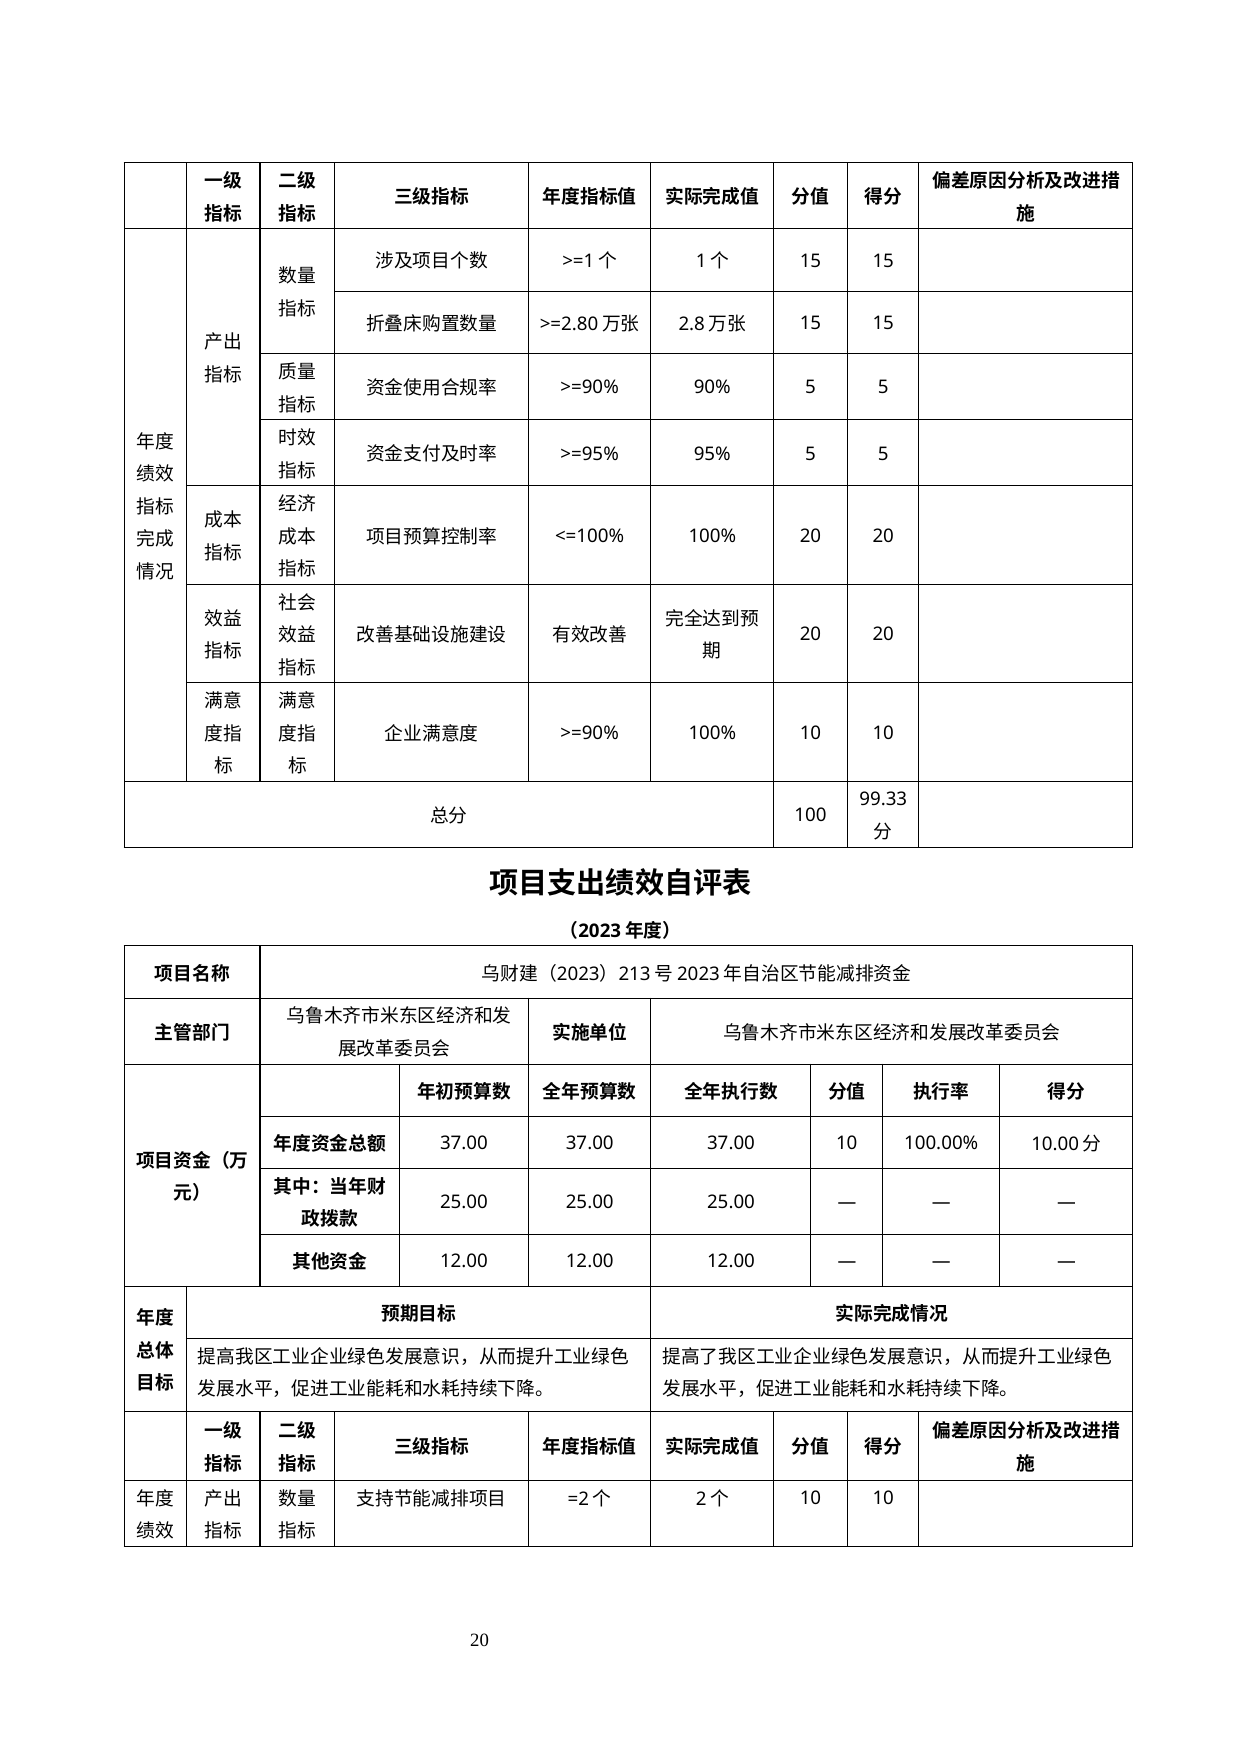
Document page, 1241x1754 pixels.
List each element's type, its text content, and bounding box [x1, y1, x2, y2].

table_cell 数量指标 [261, 229, 334, 353]
table_cell >=90% [529, 354, 650, 419]
table_cell =2个 [529, 1481, 650, 1546]
table_cell 实际完成值 [651, 1412, 773, 1479]
table_cell 完全达到预期 [651, 585, 773, 682]
table_cell — [811, 1169, 882, 1234]
table_cell 年度绩效指标完成情况 [125, 229, 186, 781]
table_cell 执行率 [883, 1065, 999, 1116]
table_cell 产出指标 [187, 1481, 259, 1546]
table_cell 得分 [848, 163, 918, 228]
table_cell 5 [774, 420, 847, 485]
table_cell 资金使用合规率 [335, 354, 528, 419]
table_cell 12.00 [400, 1235, 528, 1286]
table_cell 项目资金（万元） [125, 1065, 259, 1286]
table_cell 20 [848, 585, 918, 682]
table_cell 37.00 [651, 1117, 810, 1168]
table_cell 二级指标 [261, 163, 334, 228]
table_cell 全年执行数 [651, 1065, 810, 1116]
table_cell 实际完成情况 [651, 1287, 1132, 1338]
table_cell 改善基础设施建设 [335, 585, 528, 682]
table_cell 全年预算数 [529, 1065, 650, 1116]
table_cell 25.00 [529, 1169, 650, 1234]
table_cell 一级指标 [187, 163, 259, 228]
table_cell 15 [848, 229, 918, 291]
table_cell 100% [651, 683, 773, 781]
table_cell 实际完成值 [651, 163, 773, 228]
table_cell 年度指标值 [529, 1412, 650, 1479]
table_cell 年初预算数 [400, 1065, 528, 1116]
table_cell [125, 1412, 186, 1479]
table_cell 年度资金总额 [261, 1117, 399, 1168]
table_cell 支持节能减排项目 [335, 1481, 528, 1546]
table_cell 满意度指标 [187, 683, 259, 781]
table_cell 年度总体目标 [125, 1287, 186, 1411]
table_cell 资金支付及时率 [335, 420, 528, 485]
table_cell 分值 [811, 1065, 882, 1116]
table_cell [919, 782, 1132, 847]
text （2023年度） [187, 913, 1053, 945]
table_cell 10.00分 [1000, 1117, 1132, 1168]
table_cell [261, 1065, 399, 1116]
table_cell [919, 354, 1132, 419]
table_cell 10 [774, 1481, 847, 1546]
table_cell 乌鲁木齐市米东区经济和发展改革委员会 [651, 999, 1132, 1063]
table_cell 年度绩效指标完成情况 [125, 1481, 186, 1546]
table_cell — [811, 1235, 882, 1286]
table_cell 100% [651, 486, 773, 584]
table_cell 2.8万张 [651, 292, 773, 353]
table_cell 5 [774, 354, 847, 419]
table_cell 15 [774, 229, 847, 291]
table_cell 提高我区工业企业绿色发展意识，从而提升工业绿色发展水平，促进工业能耗和水耗持续下降。 [187, 1339, 650, 1411]
table_cell >=90% [529, 683, 650, 781]
table_cell 10 [811, 1117, 882, 1168]
table_cell 总分 [125, 782, 773, 847]
table_cell — [1000, 1235, 1132, 1286]
table_cell 项目预算控制率 [335, 486, 528, 584]
table_cell >=2.80万张 [529, 292, 650, 353]
table_cell 涉及项目个数 [335, 229, 528, 291]
table_cell 其他资金 [261, 1235, 399, 1286]
table_cell 偏差原因分析及改进措施 [919, 163, 1132, 228]
table_cell 二级指标 [261, 1412, 334, 1479]
table_cell 主管部门 [125, 999, 259, 1063]
table_cell 偏差原因分析及改进措施 [919, 1412, 1132, 1479]
table_cell 10 [848, 1481, 918, 1546]
table_cell 100.00% [883, 1117, 999, 1168]
table_cell 5 [848, 354, 918, 419]
table_cell 10 [848, 683, 918, 781]
table_cell 10 [774, 683, 847, 781]
table_cell 37.00 [400, 1117, 528, 1168]
table_cell 分值 [774, 163, 847, 228]
table_cell 数量指标 [261, 1481, 334, 1546]
table_cell [919, 683, 1132, 781]
table_cell 100 [774, 782, 847, 847]
table_cell 预期目标 [187, 1287, 650, 1338]
table_cell 三级指标 [335, 163, 528, 228]
text 项目支出绩效自评表 [187, 848, 1053, 913]
table_cell 三级指标 [335, 1412, 528, 1479]
table_cell — [883, 1169, 999, 1234]
table_cell 90% [651, 354, 773, 419]
table_cell 12.00 [651, 1235, 810, 1286]
table_cell — [1000, 1169, 1132, 1234]
table_cell 提高了我区工业企业绿色发展意识，从而提升工业绿色发展水平，促进工业能耗和水耗持续下降。 [651, 1339, 1132, 1411]
table_cell — [883, 1235, 999, 1286]
table_cell [919, 420, 1132, 485]
table_cell 1个 [651, 229, 773, 291]
table_cell 2个 [651, 1481, 773, 1546]
table_cell 20 [774, 585, 847, 682]
table_header 项目名称 [125, 946, 259, 997]
table_cell 成本指标 [187, 486, 259, 584]
table_cell 产出指标 [187, 229, 259, 485]
table_cell 乌鲁木齐市米东区经济和发展改革委员会 [261, 999, 528, 1063]
table_cell 质量指标 [261, 354, 334, 419]
table_cell 满意度指标 [261, 683, 334, 781]
table_cell >=95% [529, 420, 650, 485]
table_cell 15 [848, 292, 918, 353]
table_cell 20 [848, 486, 918, 584]
table_cell 有效改善 [529, 585, 650, 682]
table_cell 15 [774, 292, 847, 353]
table_cell 社会效益指标 [261, 585, 334, 682]
table_cell 时效指标 [261, 420, 334, 485]
table_cell 12.00 [529, 1235, 650, 1286]
table_cell [919, 585, 1132, 682]
table_cell 得分 [848, 1412, 918, 1479]
table_cell 37.00 [529, 1117, 650, 1168]
table_cell 效益指标 [187, 585, 259, 682]
table_cell [919, 229, 1132, 291]
table_cell >=1个 [529, 229, 650, 291]
table_cell [919, 292, 1132, 353]
table_cell 其中：当年财政拨款 [261, 1169, 399, 1234]
table_cell 分值 [774, 1412, 847, 1479]
table_cell <=100% [529, 486, 650, 584]
table_cell [125, 163, 186, 228]
table_cell 25.00 [651, 1169, 810, 1234]
table_cell [919, 1481, 1132, 1546]
table_cell 95% [651, 420, 773, 485]
table_cell 企业满意度 [335, 683, 528, 781]
table_cell 经济成本指标 [261, 486, 334, 584]
table_cell 折叠床购置数量 [335, 292, 528, 353]
table_cell 实施单位 [529, 999, 650, 1063]
table_cell 25.00 [400, 1169, 528, 1234]
table_header 乌财建（2023）213号2023年自治区节能减排资金 [261, 946, 1132, 997]
table_cell 20 [774, 486, 847, 584]
table_cell [919, 486, 1132, 584]
table_cell 99.33分 [848, 782, 918, 847]
table_cell 年度指标值 [529, 163, 650, 228]
table_cell 5 [848, 420, 918, 485]
table_cell 得分 [1000, 1065, 1132, 1116]
table_cell 一级指标 [187, 1412, 259, 1479]
